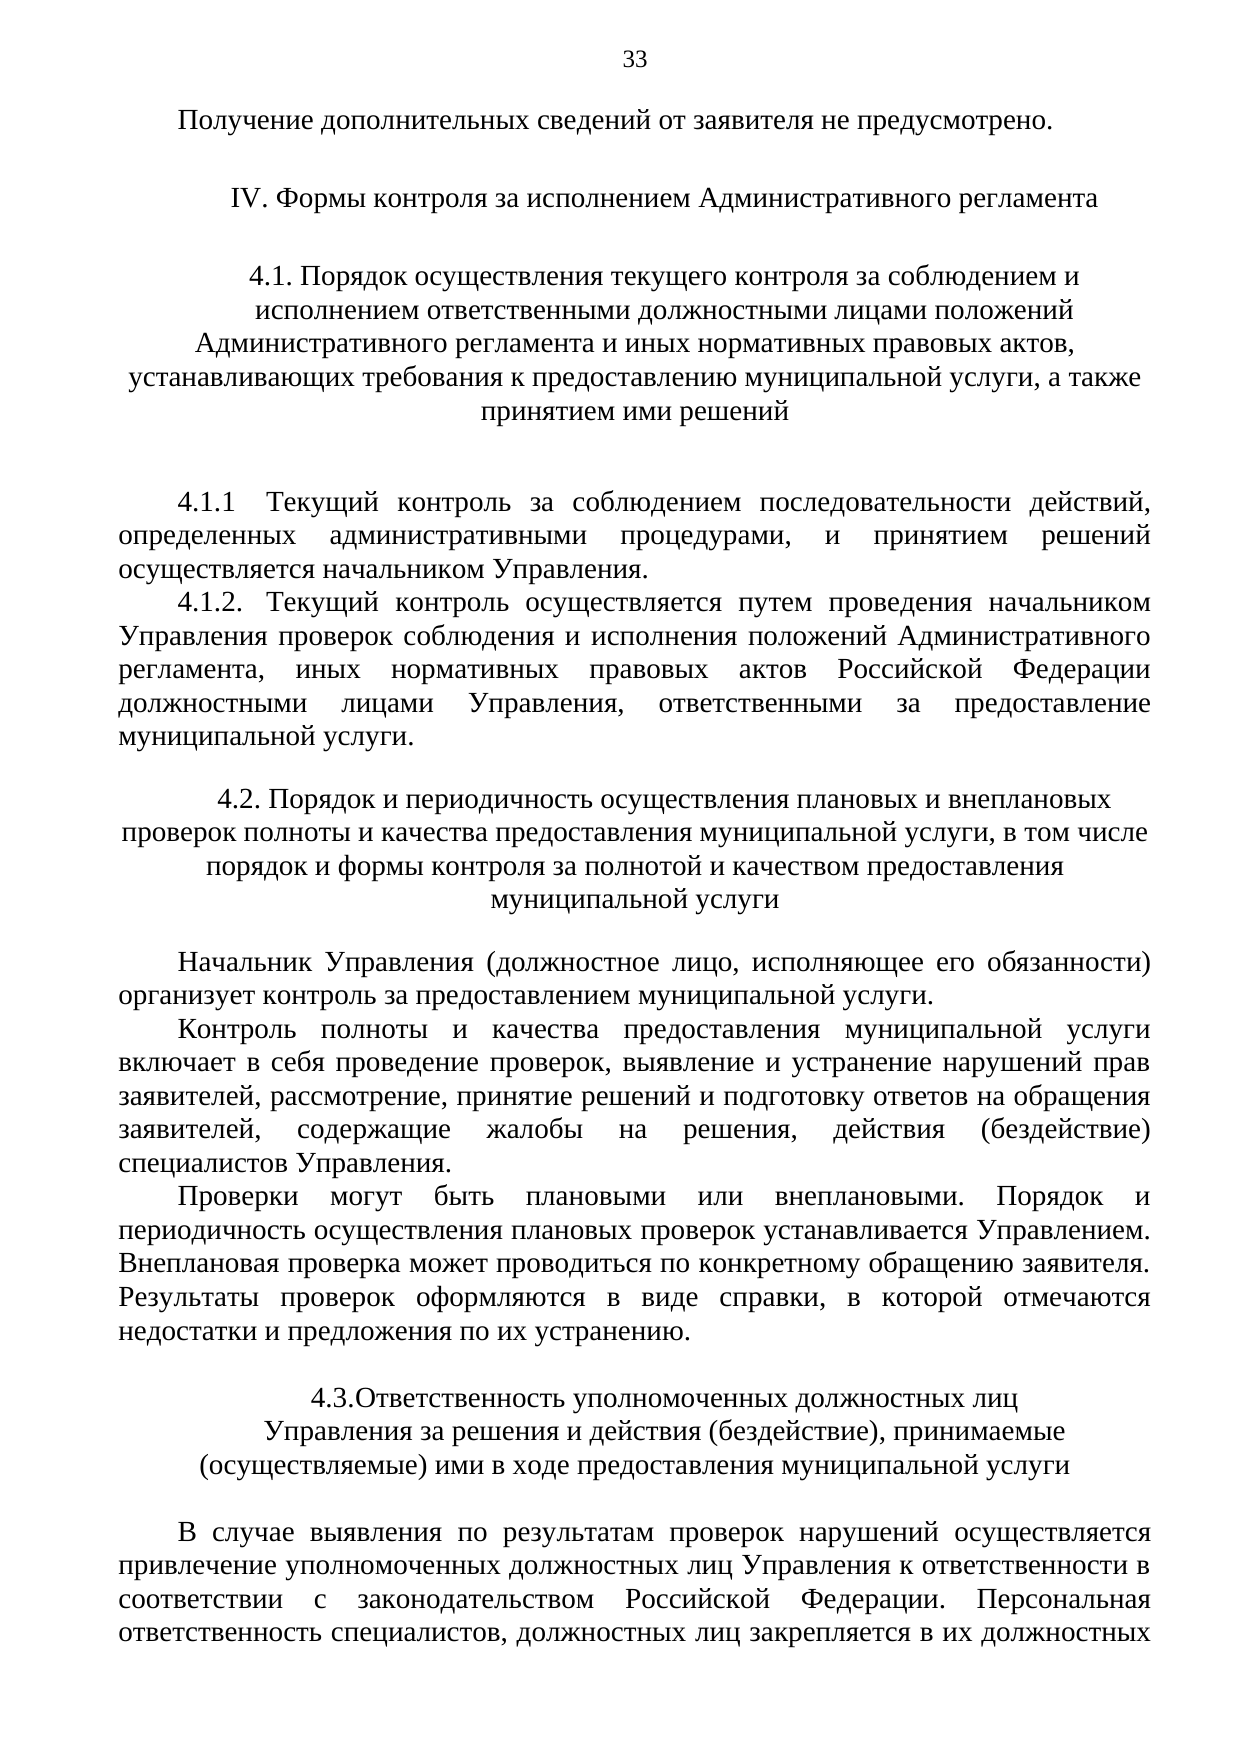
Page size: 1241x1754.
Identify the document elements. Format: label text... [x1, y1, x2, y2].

text Проверки могут быть плановыми или внеплановыми. Порядок и периодичность осуществления плановых проверок устанавливается Управлением. Внеплановая проверка может проводиться по конкретному обращению заявителя. Результаты проверок оформляются в виде справки, в которой отмечаются недостатки и предложения по их устранению. [118, 1178, 1152, 1346]
text Управления за решения и действия (бездействие), принимаемые (осуществляемые) ими в ходе предоставления муниципальной услуги [118, 1413, 1152, 1480]
text 4.1.1 Текущий контроль за соблюдением последовательности действий, определенных административными процедурами, и принятием решений осуществляется начальником Управления. [118, 484, 1152, 584]
text Начальник Управления (должностное лицо, исполняющее его обязанности) организует контроль за предоставлением муниципальной услуги. [118, 944, 1152, 1011]
text 4.3. Ответственность уполномоченных должностных лиц [118, 1380, 1152, 1413]
text 4.2. Порядок и периодичность осуществления плановых и внеплановых проверок полноты и качества предоставления муниципальной услуги, в том числе порядок и формы контроля за полнотой и качеством предоставления муниципальной услуги [118, 781, 1152, 915]
subtitle 4.1. Порядок осуществления текущего контроля за соблюдением и [118, 258, 1152, 292]
text 4.1.2. Текущий контроль осуществляется путем проведения начальником Управления проверок соблюдения и исполнения положений Административного регламента, иных нормативных правовых актов Российской Федерации должностными лицами Управления, ответственными за предоставление муниципальной услуги. [118, 584, 1152, 752]
text Получение дополнительных сведений от заявителя не предусмотрено. [118, 102, 1152, 135]
text Контроль полноты и качества предоставления муниципальной услуги включает в себя проведение проверок, выявление и устранение нарушений прав заявителей, рассмотрение, принятие решений и подготовку ответов на обращения заявителей, содержащие жалобы на решения, действия (бездействие) специалистов Управления. [118, 1011, 1152, 1178]
subtitle IV. Формы контроля за исполнением Административного регламента [118, 180, 1152, 214]
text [118, 1514, 1152, 1648]
subtitle исполнением ответственными должностными лицами положений Административного регламента и иных нормативных правовых актов, устанавливающих требования к предоставлению муниципальной услуги, а также принятием ими решений [118, 292, 1152, 426]
